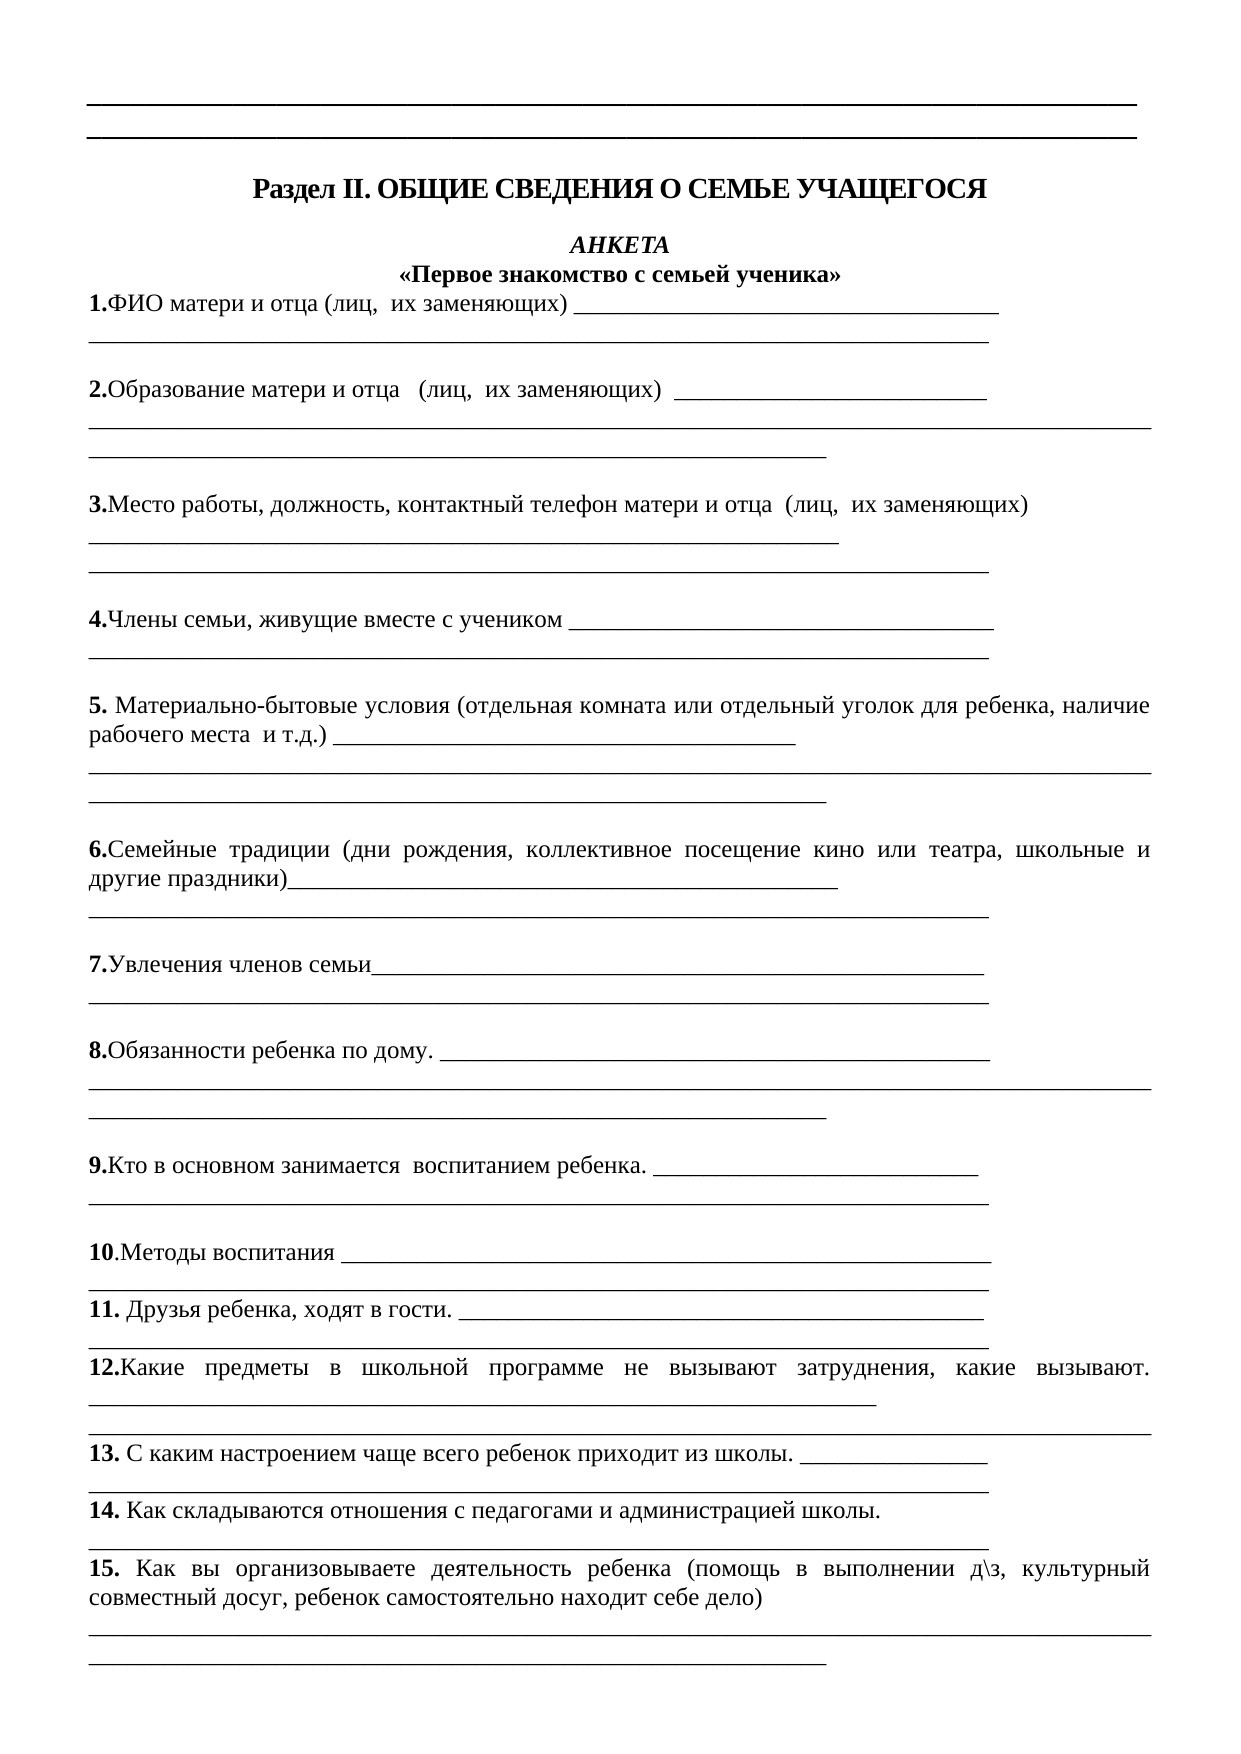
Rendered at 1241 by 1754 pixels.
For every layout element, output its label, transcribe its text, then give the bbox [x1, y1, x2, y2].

text ________________________________________________________________________ [89, 1467, 1152, 1496]
text 11. Друзья ребенка, ходят в гости. __________________________________________ [89, 1294, 1152, 1323]
text _____________________________________________________________________________________ [89, 1409, 1152, 1438]
text Раздел II. ОБЩИЕ СВЕДЕНИЯ О СЕМЬЕ УЧАЩЕГОСЯ [89, 171, 1152, 204]
text 13. С каким настроением чаще всего ребенок приходит из школы. _______________ [89, 1438, 1152, 1467]
subtitle АНКЕТА [89, 231, 1152, 259]
text ________________________________________________________________________ [89, 1179, 1152, 1208]
text ________________________________________________________________________ [89, 1266, 1152, 1294]
text 15. Как вы организовываете деятельность ребенка (помощь в выполнении д\з, культурный совместный досуг, ребенок самостоятельно находит себе дело) [89, 1553, 1152, 1611]
text ________________________________________________________________________ [89, 317, 1152, 346]
text ________________________________________________________________________ [89, 978, 1152, 1007]
text ________________________________________________________________________ [89, 892, 1152, 921]
text 14. Как складываются отношения с педагогами и администрацией школы. [89, 1496, 1152, 1524]
text 5. Материально-бытовые условия (отдельная комната или отдельный уголок для ребенка, наличие рабочего места и т.д.) _____________________________________ [89, 691, 1152, 748]
text 10.Методы воспитания ____________________________________________________ [89, 1237, 1152, 1266]
text 12.Какие предметы в школьной программе не вызывают затруднения, какие вызывают. _______________________________________________________________ [89, 1352, 1152, 1409]
text 2.Образование матери и отца (лиц, их заменяющих) _________________________ ________________________________________________________________________________________________________________________________________________ [89, 374, 1152, 461]
text 8.Обязанности ребенка по дому. ____________________________________________ [89, 1036, 1152, 1064]
text 6.Семейные традиции (дни рождения, коллективное посещение кино или театра, школьные и другие праздники)____________________________________________ [89, 834, 1152, 892]
text 3.Место работы, должность, контактный телефон матери и отца (лиц, их заменяющих) ____________________________________________________________ ________________________________________________________________________ [89, 489, 1152, 576]
subtitle «Первое знакомство с семьей ученика» [89, 259, 1152, 288]
text 4.Члены семьи, живущие вместе с учеником __________________________________ ________________________________________________________________________ [89, 604, 1152, 662]
text 7.Увлечения членов семьи_________________________________________________ [89, 949, 1152, 978]
text ________________________________________________________________________ [89, 1524, 1152, 1553]
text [89, 75, 1152, 142]
text ________________________________________________________________________ [89, 1323, 1152, 1352]
text ________________________________________________________________________________________________________________________________________________ [89, 748, 1152, 806]
text 1.ФИО матери и отца (лиц, их заменяющих) __________________________________ [89, 288, 1152, 317]
text ________________________________________________________________________________________________________________________________________________ [89, 1611, 1152, 1668]
text ________________________________________________________________________________________________________________________________________________ [89, 1064, 1152, 1122]
text 9.Кто в основном занимается воспитанием ребенка. __________________________ [89, 1151, 1152, 1179]
